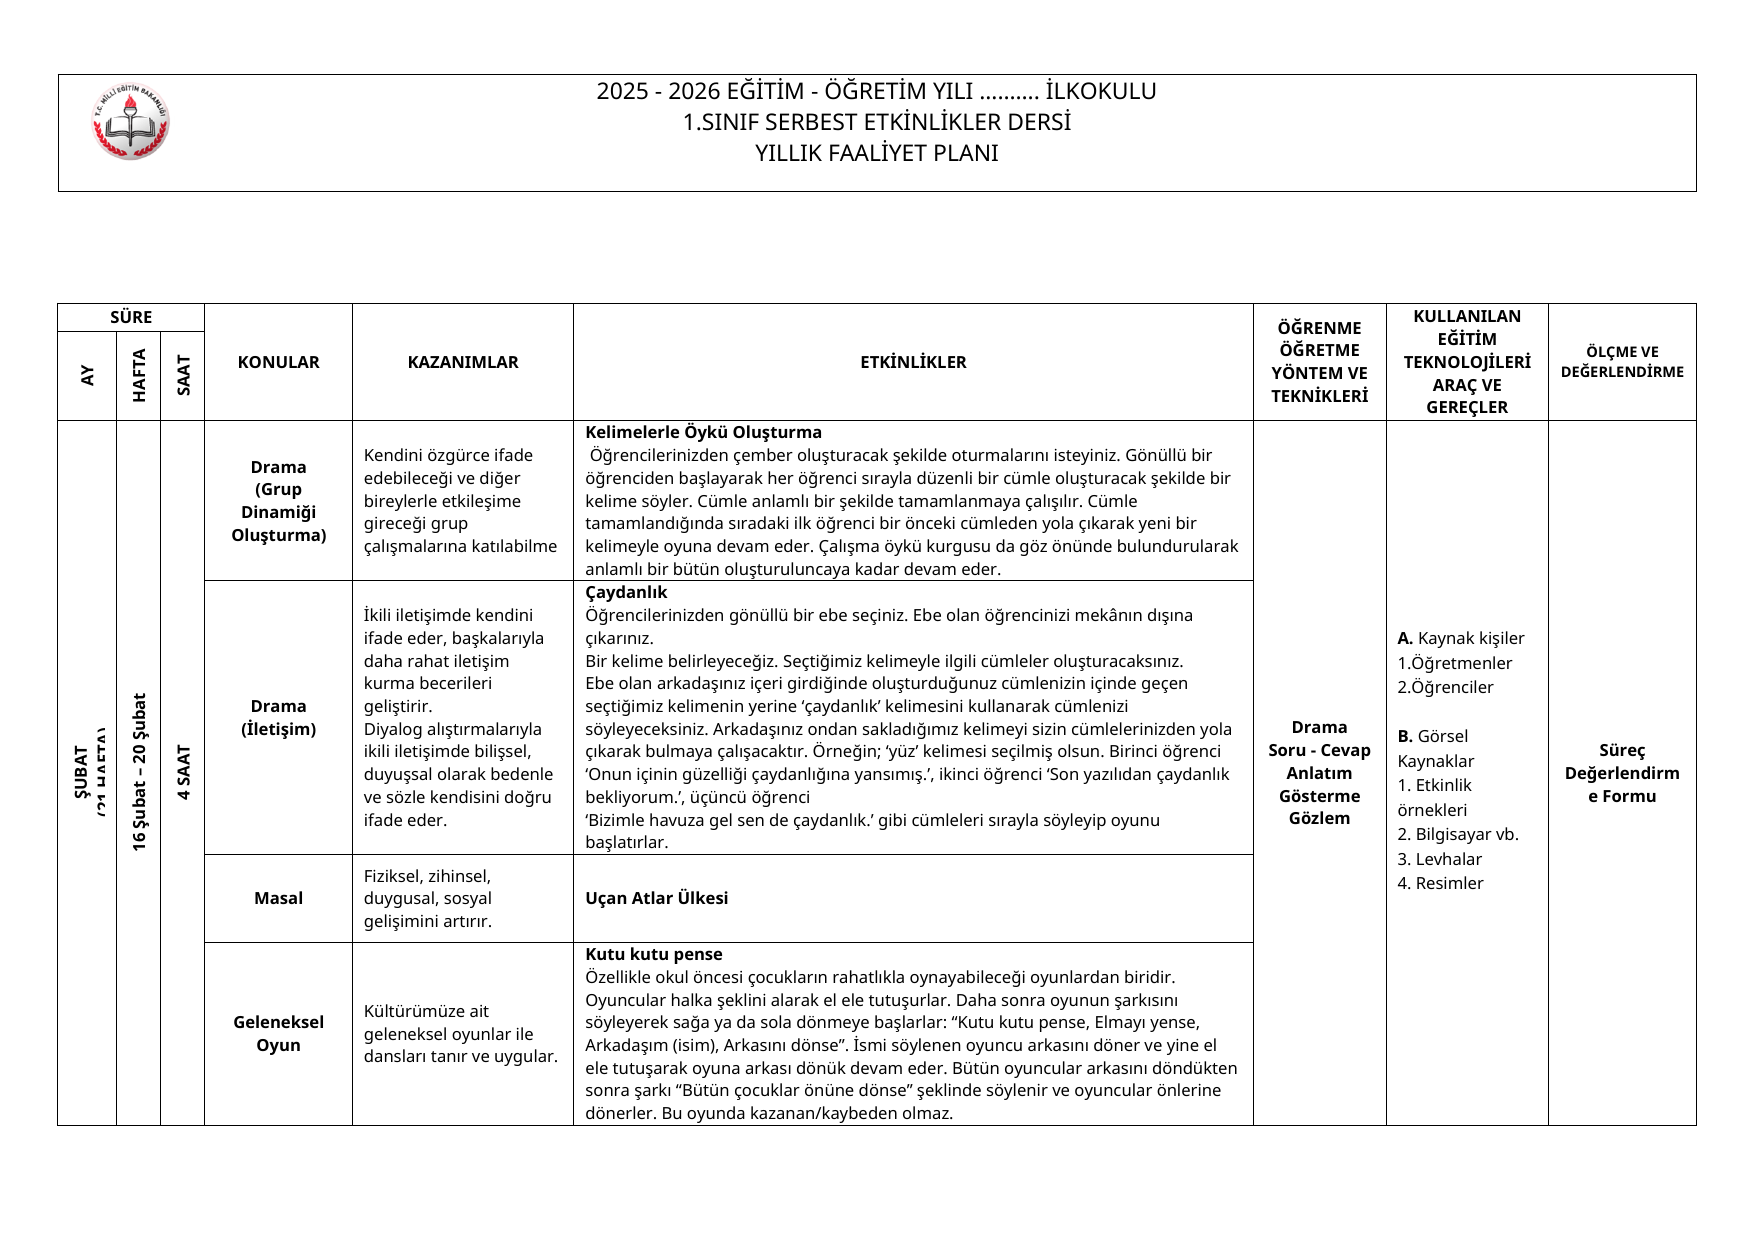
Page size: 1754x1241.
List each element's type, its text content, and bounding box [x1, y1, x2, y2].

table_cell 4 SAAT [161, 421, 204, 1124]
table_cell Geleneksel Oyun [205, 943, 352, 1124]
table_cell Kutu kutu pense Özellikle okul öncesi çocukların rahatlıkla oynayabileceği oyunlardan biridir. Oyuncular halka şeklini alarak el ele tutuşurlar. Daha sonra oyunun şarkısını söyleyerek sağa ya da sola dönmeye başlarlar: “Kutu kutu pense, Elmayı yense, Arkadaşım (isim), Arkasını dönse”. İsmi söylenen oyuncu arkasını döner ve yine el ele tutuşarak oyuna arkası dönük devam eder. Bütün oyuncular arkasını döndükten sonra şarkı “Bütün çocuklar önüne dönse” şeklinde söylenir ve oyuncular önlerine dönerler. Bu oyunda kazanan/kaybeden olmaz. [574, 943, 1253, 1124]
picture [85, 77, 175, 167]
table_cell Drama (Grup Dinamiği Oluşturma) [205, 421, 352, 580]
table_cell HAFTA [117, 332, 160, 420]
table_cell Masal [205, 855, 352, 942]
table_cell Drama Soru - Cevap Anlatım Gösterme Gözlem [1254, 421, 1386, 1124]
table_cell Drama (İletişim) [205, 581, 352, 854]
table_cell Süreç Değerlendirme Formu [1549, 421, 1696, 1124]
table_header KULLANILAN EĞİTİM TEKNOLOJİLERİ ARAÇ VE GEREÇLER [1387, 304, 1548, 420]
table_cell Kelimelerle Öykü Oluşturma Öğrencilerinizden çember oluşturacak şekilde oturmalarını isteyiniz. Gönüllü bir öğrenciden başlayarak her öğrenci sırayla düzenli bir cümle oluşturacak şekilde bir kelime söyler. Cümle anlamlı bir şekilde tamamlanmaya çalışılır. Cümle tamamlandığında sıradaki ilk öğrenci bir önceki cümleden yola çıkarak yeni bir kelimeyle oyuna devam eder. Çalışma öykü kurgusu da göz önünde bulundurularak anlamlı bir bütün oluşturuluncaya kadar devam eder. [574, 421, 1253, 580]
table_cell Fiziksel, zihinsel, duygusal, sosyal gelişimini artırır. [353, 855, 573, 942]
table_cell Çaydanlık Öğrencilerinizden gönüllü bir ebe seçiniz. Ebe olan öğrencinizi mekânın dışına çıkarınız. Bir kelime belirleyeceğiz. Seçtiğimiz kelimeyle ilgili cümleler oluşturacaksınız. Ebe olan arkadaşınız içeri girdiğinde oluşturduğunuz cümlenizin içinde geçen seçtiğimiz kelimenin yerine ‘çaydanlık’ kelimesini kullanarak cümlenizi söyleyeceksiniz. Arkadaşınız ondan sakladığımız kelimeyi sizin cümlelerinizden yola çıkarak bulmaya çalışacaktır. Örneğin; ‘yüz’ kelimesi seçilmiş olsun. Birinci öğrenci ‘Onun içinin güzelliği çaydanlığına yansımış.’, ikinci öğrenci ‘Son yazılıdan çaydanlık bekliyorum.’, üçüncü öğrenci ‘Bizimle havuza gel sen de çaydanlık.’ gibi cümleleri sırayla söyleyip oyunu başlatırlar. [574, 581, 1253, 854]
table_header KONULAR [205, 304, 352, 420]
table_cell A. Kaynak kişiler 1.Öğretmenler 2.Öğrenciler B. Görsel Kaynaklar 1. Etkinlik örnekleri 2. Bilgisayar vb. 3. Levhalar 4. Resimler [1387, 421, 1548, 1124]
table_cell ŞUBAT (21.HAFTA) [58, 421, 116, 1124]
table_cell İkili iletişimde kendini ifade eder, başkalarıyla daha rahat iletişim kurma becerileri geliştirir. Diyalog alıştırmalarıyla ikili iletişimde bilişsel, duyuşsal olarak bedenle ve sözle kendisini doğru ifade eder. [353, 581, 573, 854]
table_cell AY [58, 332, 116, 420]
table_header ÖĞRENME ÖĞRETME YÖNTEM VE TEKNİKLERİ [1254, 304, 1386, 420]
table_header SÜRE [58, 304, 204, 331]
table_cell SAAT [161, 332, 204, 420]
table_header ETKİNLİKLER [574, 304, 1253, 420]
table_cell Kültürümüze ait geleneksel oyunlar ile dansları tanır ve uygular. [353, 943, 573, 1124]
table_header ÖLÇME VE DEĞERLENDİRME [1549, 304, 1696, 420]
table_cell 16 Şubat – 20 Şubat [117, 421, 160, 1124]
table_cell Kendini özgürce ifade edebileceği ve diğer bireylerle etkileşime gireceği grup çalışmalarına katılabilme [353, 421, 573, 580]
table_cell Uçan Atlar Ülkesi [574, 855, 1253, 942]
table_header KAZANIMLAR [353, 304, 573, 420]
